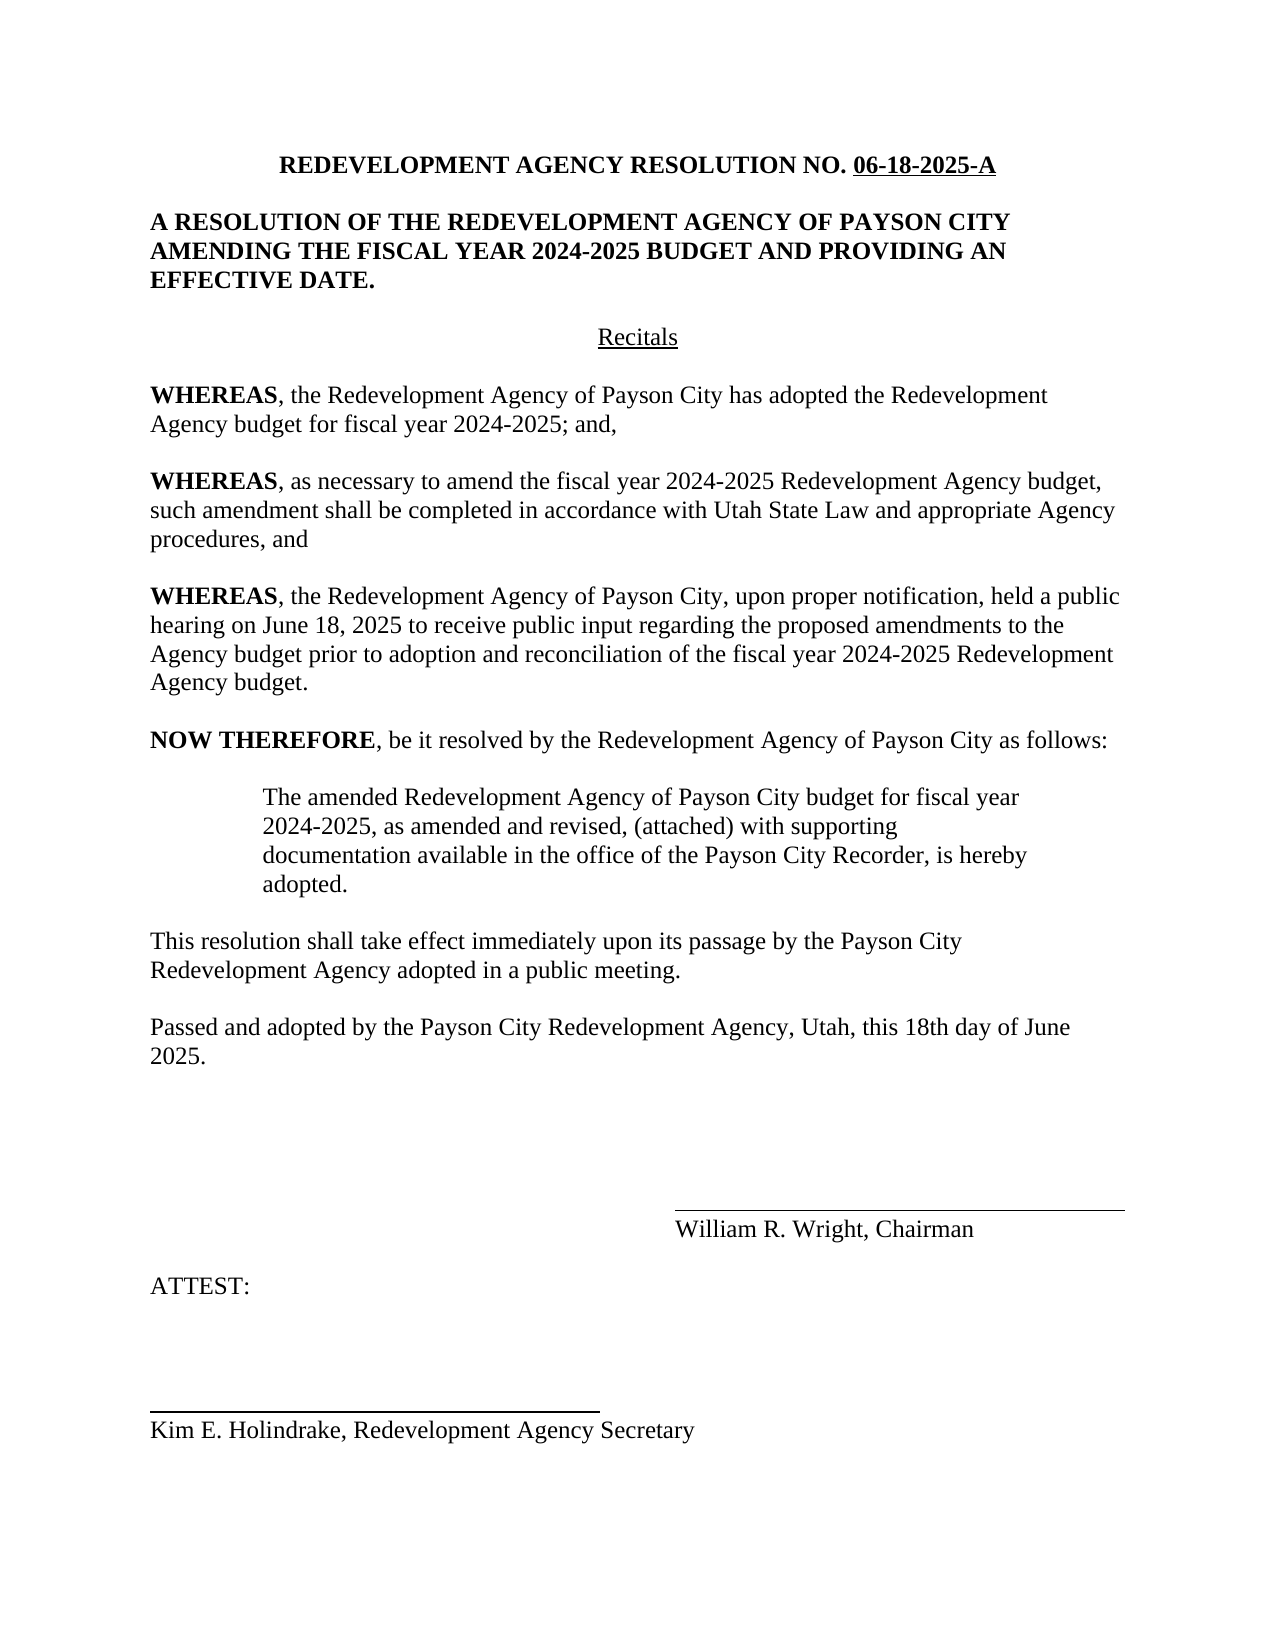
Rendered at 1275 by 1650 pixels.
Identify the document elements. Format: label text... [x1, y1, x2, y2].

text Kim E. Holindrake, Redevelopment Agency Secretary [150, 1415, 1125, 1444]
text WHEREAS, the Redevelopment Agency of Payson City has adopted the Redevelopment Agency budget for fiscal year 2024-2025; and, [150, 380, 1125, 437]
text REDEVELOPMENT AGENCY RESOLUTION NO. 06-18-2025-A [150, 150, 1125, 179]
text ATTEST: [150, 1271, 1125, 1300]
text WHEREAS, as necessary to amend the fiscal year 2024-2025 Redevelopment Agency budget, such amendment shall be completed in accordance with Utah State Law and appropriate Agency procedures, and [150, 466, 1125, 552]
text William R. Wright, Chairman [675, 1214, 1125, 1242]
text A RESOLUTION OF THE REDEVELOPMENT AGENCY OF PAYSON CITY AMENDING THE FISCAL YEAR 2024-2025 BUDGET AND PROVIDING AN EFFECTIVE DATE. [150, 207, 1125, 294]
text The amended Redevelopment Agency of Payson City budget for fiscal year 2024-2025, as amended and revised, (attached) with supporting documentation available in the office of the Payson City Recorder, is hereby adopted. [262, 782, 1050, 897]
text Passed and adopted by the Payson City Redevelopment Agency, Utah, this 18th day of June 2025. [150, 1012, 1125, 1070]
text NOW THEREFORE, be it resolved by the Redevelopment Agency of Payson City as follows: [150, 725, 1125, 754]
subtitle Recitals [150, 322, 1125, 351]
text This resolution shall take effect immediately upon its passage by the Payson City Redevelopment Agency adopted in a public meeting. [150, 926, 1125, 984]
text WHEREAS, the Redevelopment Agency of Payson City, upon proper notification, held a public hearing on June 18, 2025 to receive public input regarding the proposed amendments to the Agency budget prior to adoption and reconciliation of the fiscal year 2024-2025 Redevelopment Agency budget. [150, 581, 1125, 696]
